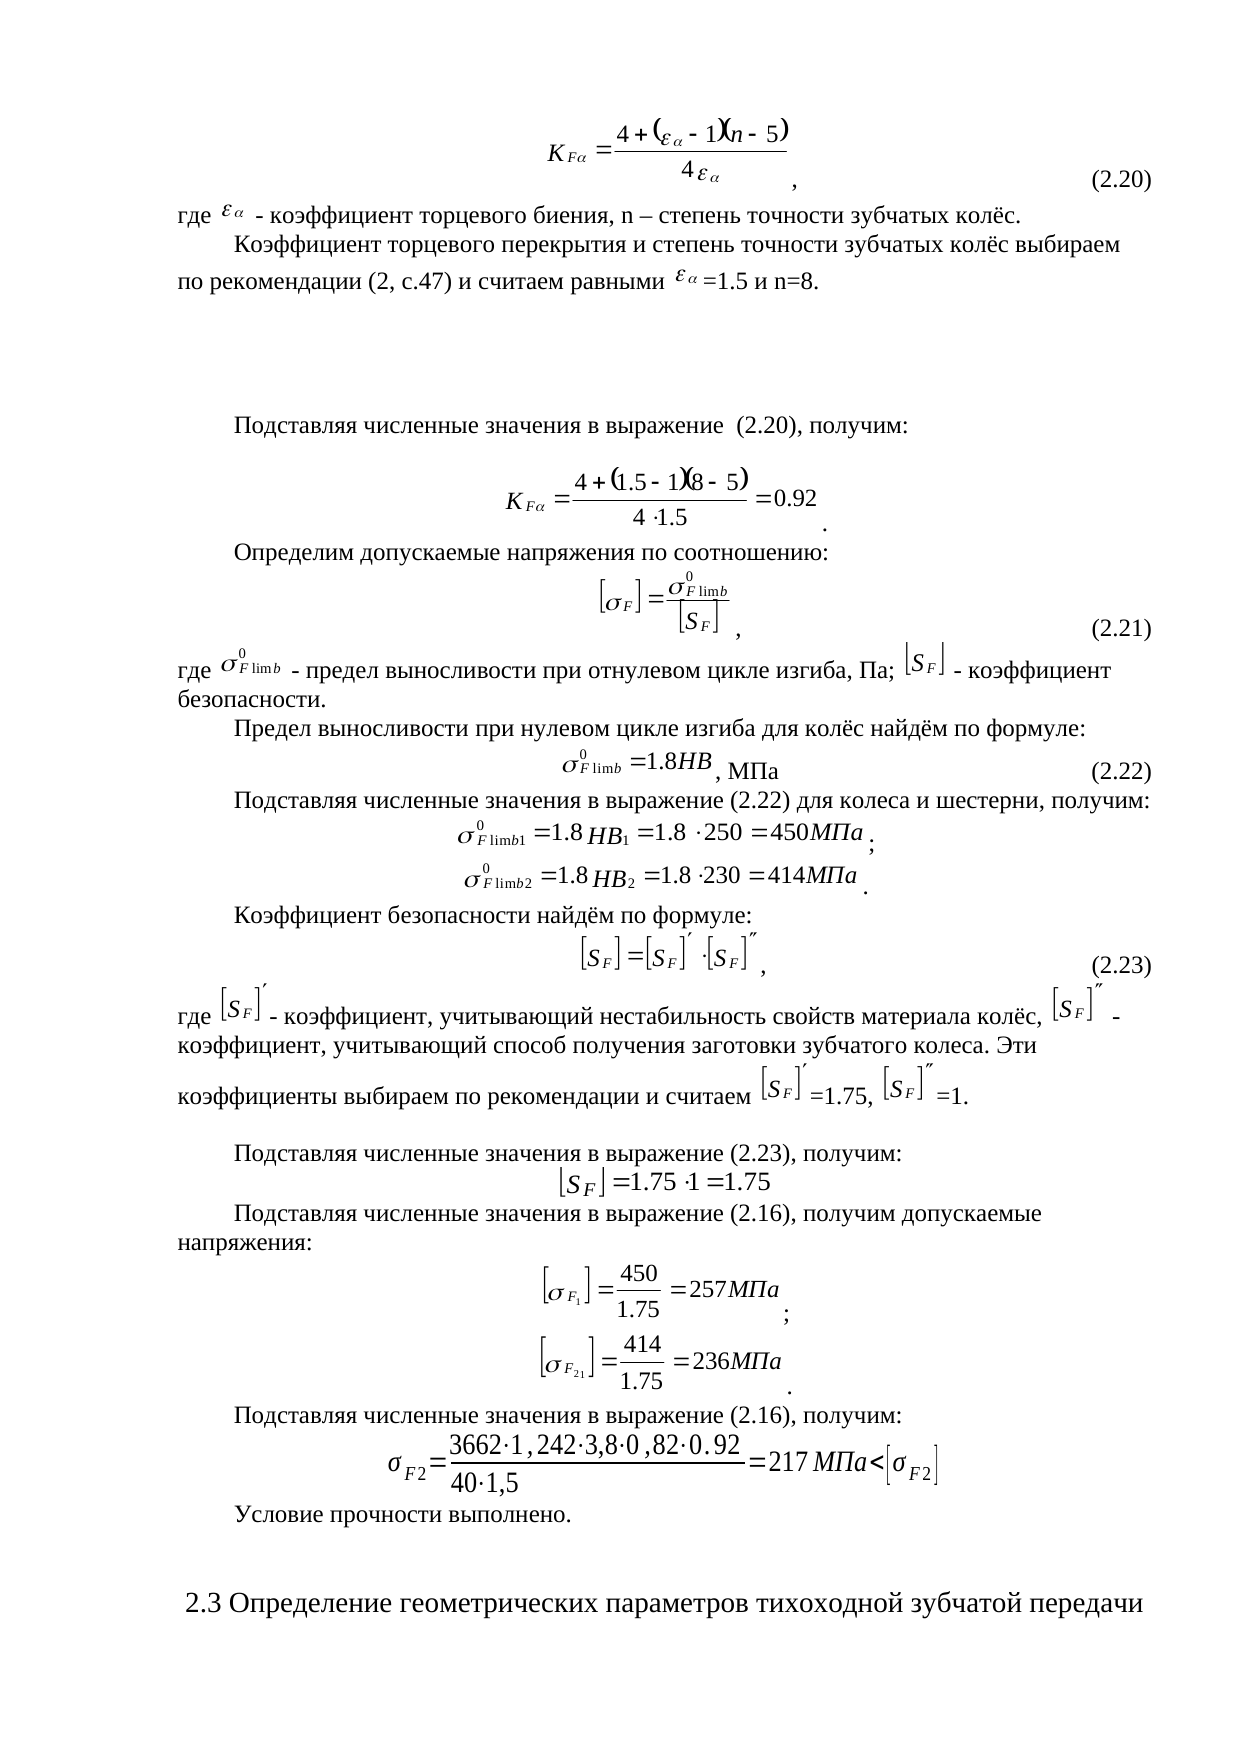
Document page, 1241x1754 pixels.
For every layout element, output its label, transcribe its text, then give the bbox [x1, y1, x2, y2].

text Подставляя численные значения в выражение (2.23), получим: [177, 1138, 1152, 1167]
text . [177, 857, 1152, 900]
text где - коэффициент, учитывающий нестабильность свойств материала колёс, - коэффициент, учитывающий способ получения заготовки зубчатого колеса. Эти коэффициенты выбираем по рекомендации и считаем =1.75, =1. [177, 979, 1152, 1110]
text Коэффициент торцевого перекрытия и степень точности зубчатых колёс выбираем по рекомендации (2, с.47) и считаем равными =1.5 и n=8. [177, 229, 1152, 295]
text ; [177, 814, 1152, 857]
text 2.3 Определение геометрических параметров тихоходной зубчатой передачи [177, 1586, 1152, 1619]
text , (2.23) [177, 928, 1152, 979]
text , (2.21) [177, 566, 1152, 641]
text , МПа (2.22) [177, 742, 1152, 785]
text где - коэффициент торцевого биения, n – степень точности зубчатых колёс. [177, 192, 1152, 229]
text Определим допускаемые напряжения по соотношению: [177, 537, 1152, 566]
text Подставляя численные значения в выражение (2.16), получим: [177, 1400, 1152, 1429]
text . [177, 467, 1152, 537]
text Подставляя численные значения в выражение (2.16), получим допускаемые напряжения: [177, 1198, 1152, 1256]
text . [177, 1327, 1152, 1400]
text Подставляя численные значения в выражение (2.22) для колеса и шестерни, получим: [177, 785, 1152, 814]
text , (2.20) [177, 118, 1152, 192]
text Коэффициент безопасности найдём по формуле: [177, 900, 1152, 928]
text где - предел выносливости при отнулевом цикле изгиба, Па; - коэффициент безопасности. [177, 641, 1152, 713]
text ; [177, 1256, 1152, 1327]
text Условие прочности выполнено. [177, 1499, 1152, 1528]
text Предел выносливости при нулевом цикле изгиба для колёс найдём по формуле: [177, 713, 1152, 742]
text Подставляя численные значения в выражение (2.20), получим: [177, 410, 1152, 438]
